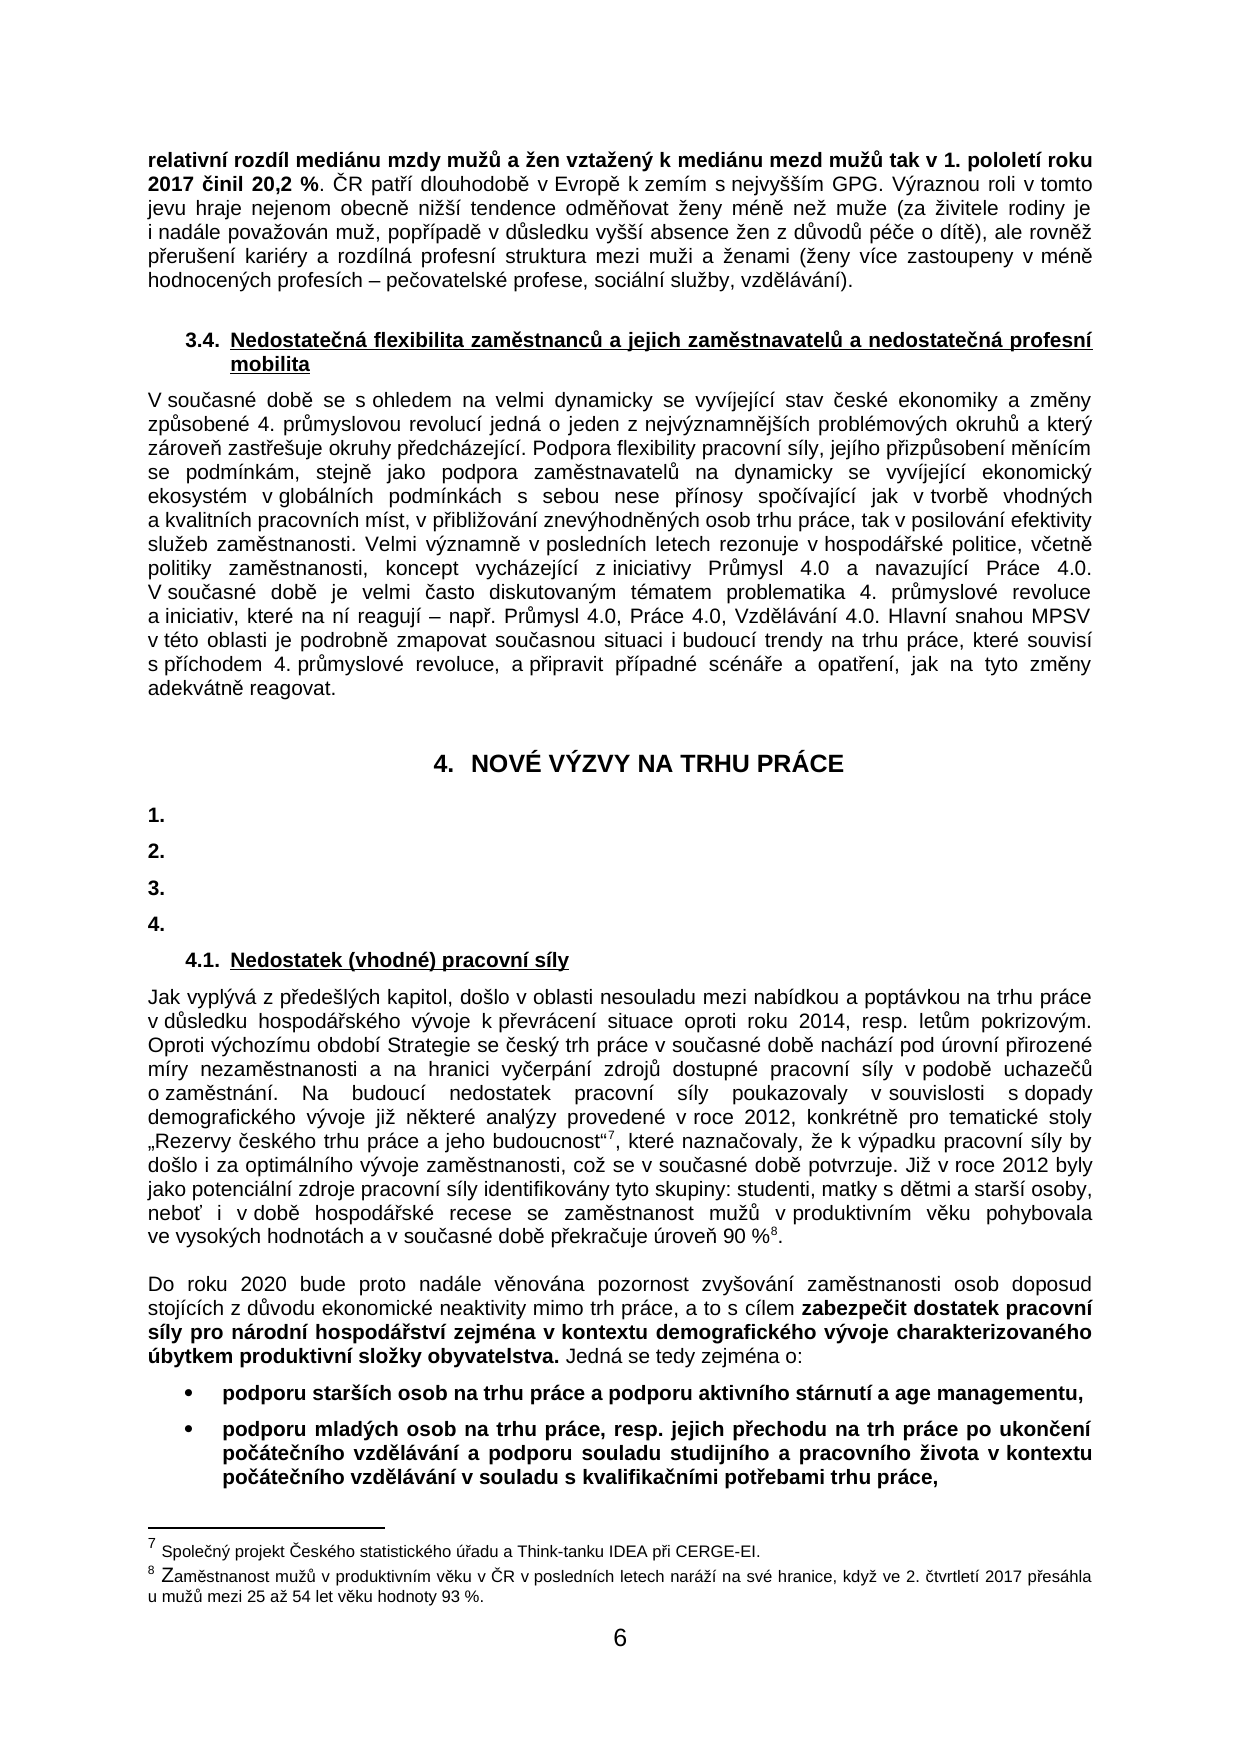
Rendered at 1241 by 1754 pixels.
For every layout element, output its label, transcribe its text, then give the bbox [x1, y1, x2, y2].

list podporu starších osob na trhu práce a podporu aktivního stárnutí a age managementu, [185, 1381, 1093, 1404]
subtitle Nedostatečná flexibilita zaměstnanců a jejich zaměstnavatelů a nedostatečná profesní mobilita [185, 328, 1093, 376]
list podporu mladých osob na trhu práce, resp. jejich přechodu na trh práce po ukončení počátečního vzdělávání a podporu souladu studijního a pracovního života v kontextu počátečního vzdělávání v souladu s kvalifikačními potřebami trhu práce, [185, 1417, 1093, 1489]
text Jak vyplývá z předešlých kapitol, došlo v oblasti nesouladu mezi nabídkou a poptávkou na trhu práce v důsledku hospodářského vývoje k převrácení situace oproti roku 2014, resp. letům pokrizovým. Oproti výchozímu období Strategie se český trh práce v současné době nachází pod úrovní přirozené míry nezaměstnanosti a na hranici vyčerpání zdrojů dostupné pracovní síly v podobě uchazečů o zaměstnání. Na budoucí nedostatek pracovní síly poukazovaly v souvislosti s dopady demografického vývoje již některé analýzy provedené v roce 2012, konkrétně pro tematické stoly „Rezervy českého trhu práce a jeho budoucnost“, které naznačovaly, že k výpadku pracovní síly by došlo i za optimálního vývoje zaměstnanosti, což se v současné době potvrzuje. Již v roce 2012 byly jako potenciální zdroje pracovní síly identifikovány tyto skupiny: studenti, matky s dětmi a starší osoby, neboť i v době hospodářské recese se zaměstnanost mužů v produktivním věku pohybovala ve vysokých hodnotách a v současné době překračuje úroveň 90 %. [148, 985, 1093, 1248]
subtitle Nedostatek (vhodné) pracovní síly [185, 948, 1093, 972]
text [148, 148, 1093, 291]
subtitle NOVÉ VÝZVY NA TRHU PRÁCE [185, 749, 1093, 777]
text Do roku 2020 bude proto nadále věnována pozornost zvyšování zaměstnanosti osob doposud stojících z důvodu ekonomické neaktivity mimo trh práce, a to s cílem zabezpečit dostatek pracovní síly pro národní hospodářství zejména v kontextu demografického vývoje charakterizovaného úbytkem produktivní složky obyvatelstva. Jedná se tedy zejména o: [148, 1272, 1093, 1368]
text V současné době se s ohledem na velmi dynamicky se vyvíjející stav české ekonomiky a změny způsobené 4. průmyslovou revolucí jedná o jeden z nejvýznamnějších problémových okruhů a který zároveň zastřešuje okruhy předcházející. Podpora flexibility pracovní síly, jejího přizpůsobení měnícím se podmínkám, stejně jako podpora zaměstnavatelů na dynamicky se vyvíjející ekonomický ekosystém v globálních podmínkách s sebou nese přínosy spočívající jak v tvorbě vhodných a kvalitních pracovních míst, v přibližování znevýhodněných osob trhu práce, tak v posilování efektivity služeb zaměstnanosti. Velmi významně v posledních letech rezonuje v hospodářské politice, včetně politiky zaměstnanosti, koncept vycházející z iniciativy Průmysl 4.0 a navazující Práce 4.0. V současné době je velmi často diskutovaným tématem problematika 4. průmyslové revoluce a iniciativ, které na ní reagují – např. Průmysl 4.0, Práce 4.0, Vzdělávání 4.0. Hlavní snahou MPSV v této oblasti je podrobně zmapovat současnou situaci i budoucí trendy na trhu práce, které souvisí s příchodem 4. průmyslové revoluce, a připravit případné scénáře a opatření, jak na tyto změny adekvátně reagovat. [148, 388, 1093, 700]
